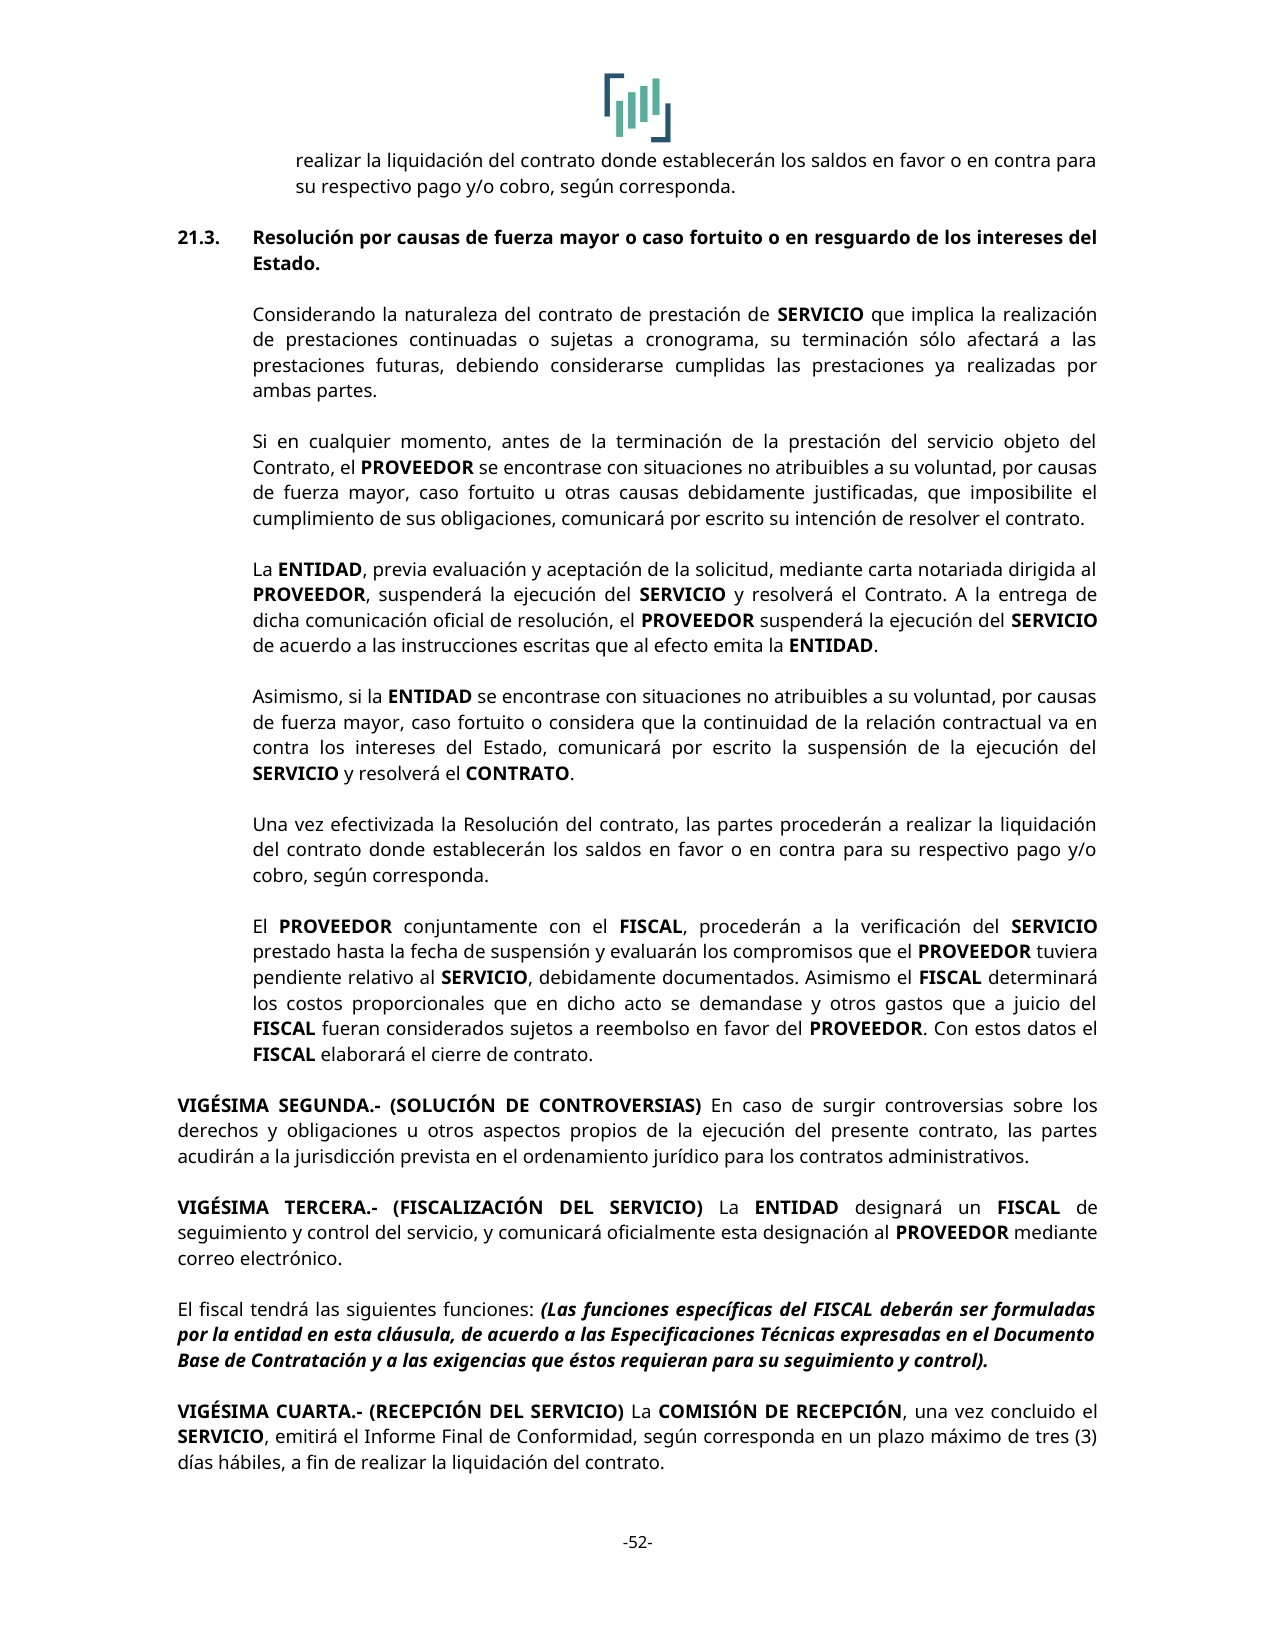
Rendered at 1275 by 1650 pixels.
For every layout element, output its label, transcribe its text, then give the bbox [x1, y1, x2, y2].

text El fiscal tendrá las siguientes funciones: (Las funciones específicas del FISCAL deberán ser formuladas por la entidad en esta cláusula, de acuerdo a las Especificaciones Técnicas expresadas en el Documento Base de Contratación y a las exigencias que éstos requieran para su seguimiento y control). [177, 1296, 1098, 1373]
list Asimismo, si la ENTIDAD se encontrase con situaciones no atribuibles a su voluntad, por causas de fuerza mayor, caso fortuito o considera que la continuidad de la relación contractual va en contra los intereses del Estado, comunicará por escrito la suspensión de la ejecución del SERVICIO y resolverá el CONTRATO. [252, 684, 1098, 786]
text VIGÉSIMA SEGUNDA.- (SOLUCIÓN DE CONTROVERSIAS) En caso de surgir controversias sobre los derechos y obligaciones u otros aspectos propios de la ejecución del presente contrato, las partes acudirán a la jurisdicción prevista en el ordenamiento jurídico para los contratos administrativos. [177, 1092, 1098, 1168]
text VIGÉSIMA TERCERA.- (FISCALIZACIÓN DEL SERVICIO) La ENTIDAD designará un FISCAL de seguimiento y control del servicio, y comunicará oficialmente esta designación al PROVEEDOR mediante correo electrónico. [177, 1194, 1098, 1271]
text VIGÉSIMA CUARTA.- (RECEPCIÓN DEL SERVICIO) La COMISIÓN DE RECEPCIÓN, una vez concluido el SERVICIO, emitirá el Informe Final de Conformidad, según corresponda en un plazo máximo de tres (3) días hábiles, a fin de realizar la liquidación del contrato. [177, 1398, 1098, 1475]
list Si en cualquier momento, antes de la terminación de la prestación del servicio objeto del Contrato, el PROVEEDOR se encontrase con situaciones no atribuibles a su voluntad, por causas de fuerza mayor, caso fortuito u otras causas debidamente justificadas, que imposibilite el cumplimiento de sus obligaciones, comunicará por escrito su intención de resolver el contrato. [252, 428, 1098, 531]
list Resolución por causas de fuerza mayor o caso fortuito o en resguardo de los intereses del Estado. [177, 224, 1098, 275]
picture [598, 67, 677, 148]
list La ENTIDAD, previa evaluación y aceptación de la solicitud, mediante carta notariada dirigida al PROVEEDOR, suspenderá la ejecución del SERVICIO y resolverá el Contrato. A la entrega de dicha comunicación oficial de resolución, el PROVEEDOR suspenderá la ejecución del SERVICIO de acuerdo a las instrucciones escritas que al efecto emita la ENTIDAD. [252, 556, 1098, 658]
list El PROVEEDOR conjuntamente con el FISCAL, procederán a la verificación del SERVICIO prestado hasta la fecha de suspensión y evaluarán los compromisos que el PROVEEDOR tuviera pendiente relativo al SERVICIO, debidamente documentados. Asimismo el FISCAL determinará los costos proporcionales que en dicho acto se demandase y otros gastos que a juicio del FISCAL fueran considerados sujetos a reembolso en favor del PROVEEDOR. Con estos datos el FISCAL elaborará el cierre de contrato. [252, 913, 1098, 1066]
list Considerando la naturaleza del contrato de prestación de SERVICIO que implica la realización de prestaciones continuadas o sujetas a cronograma, su terminación sólo afectará a las prestaciones futuras, debiendo considerarse cumplidas las prestaciones ya realizadas por ambas partes. [252, 301, 1098, 403]
list Una vez efectivizada la Resolución del contrato, las partes procederán a realizar la liquidación del contrato donde establecerán los saldos en favor o en contra para su respectivo pago y/o cobro, según corresponda. [252, 811, 1098, 888]
